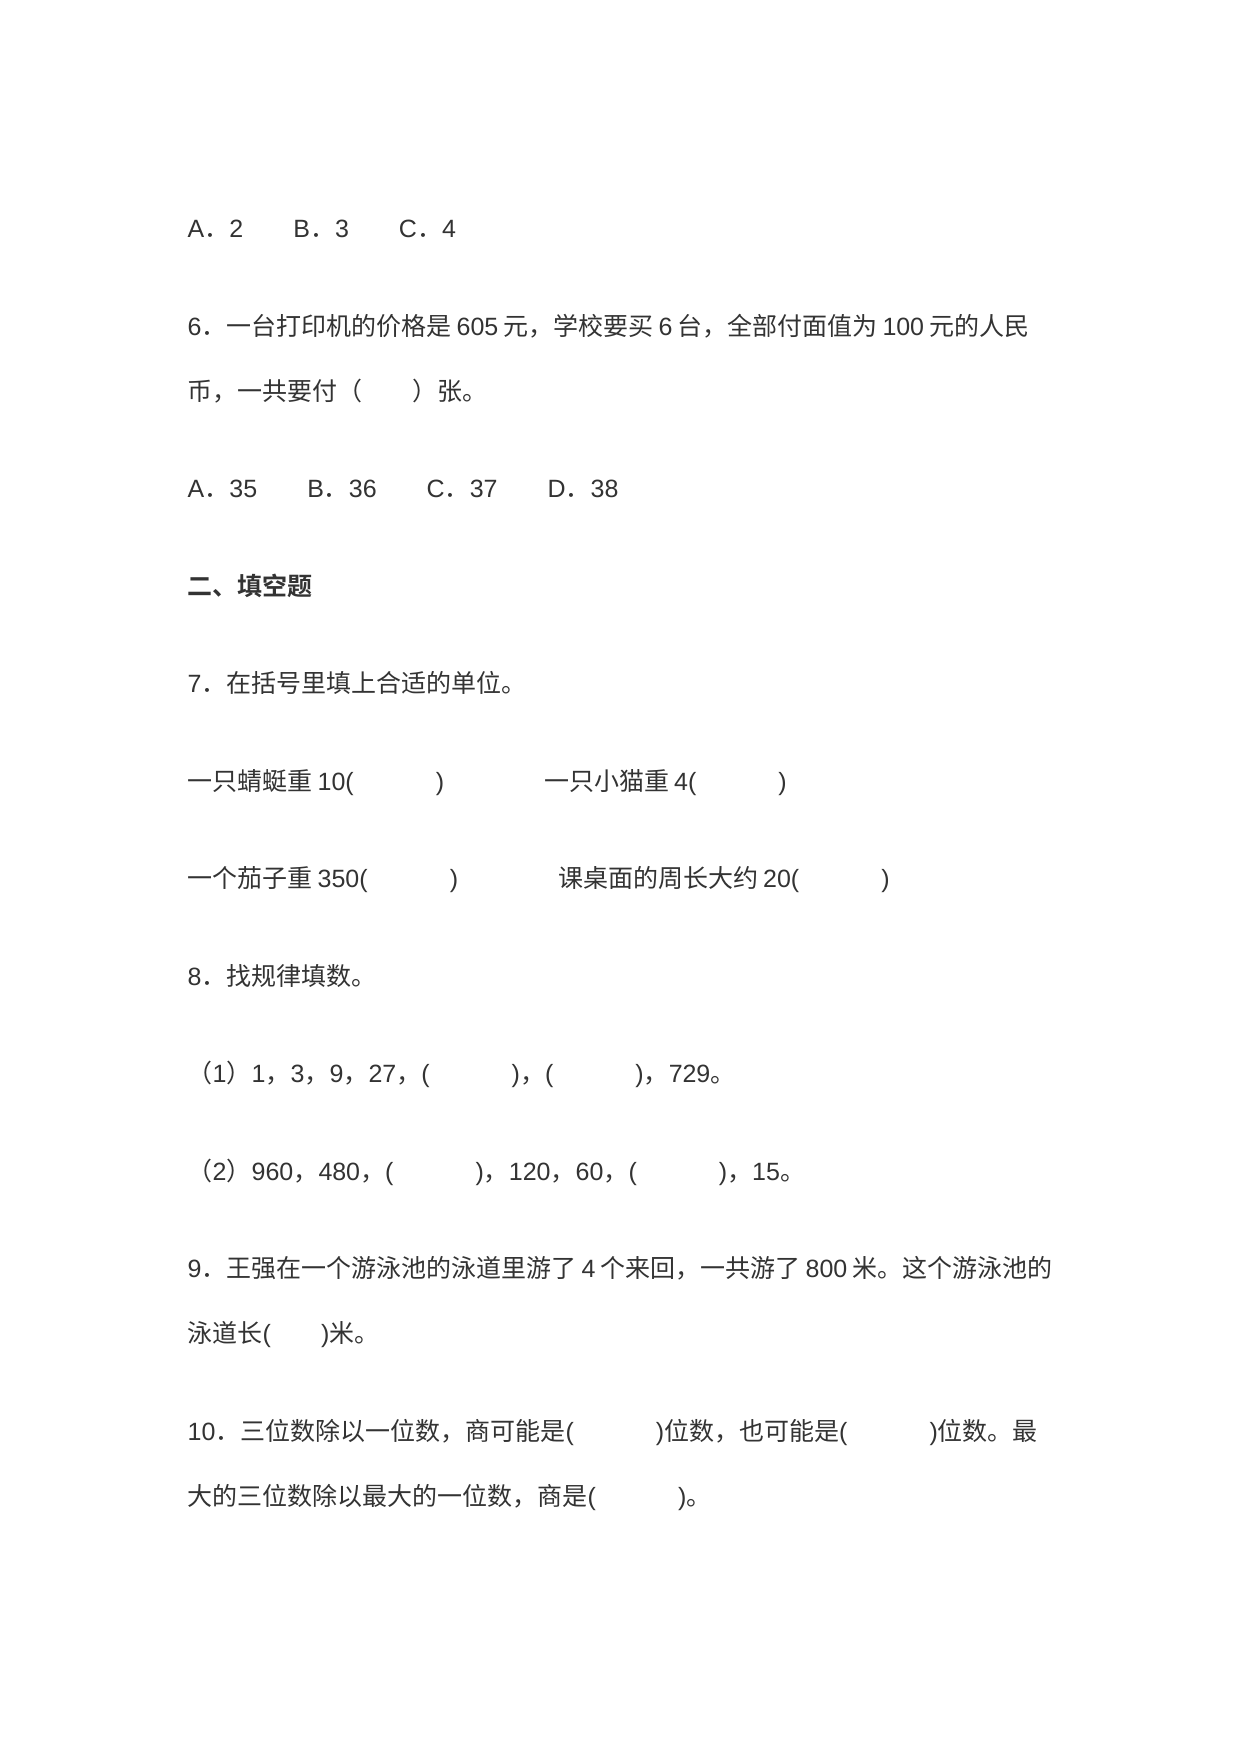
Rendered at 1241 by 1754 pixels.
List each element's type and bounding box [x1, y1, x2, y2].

text [187, 162, 1053, 1527]
